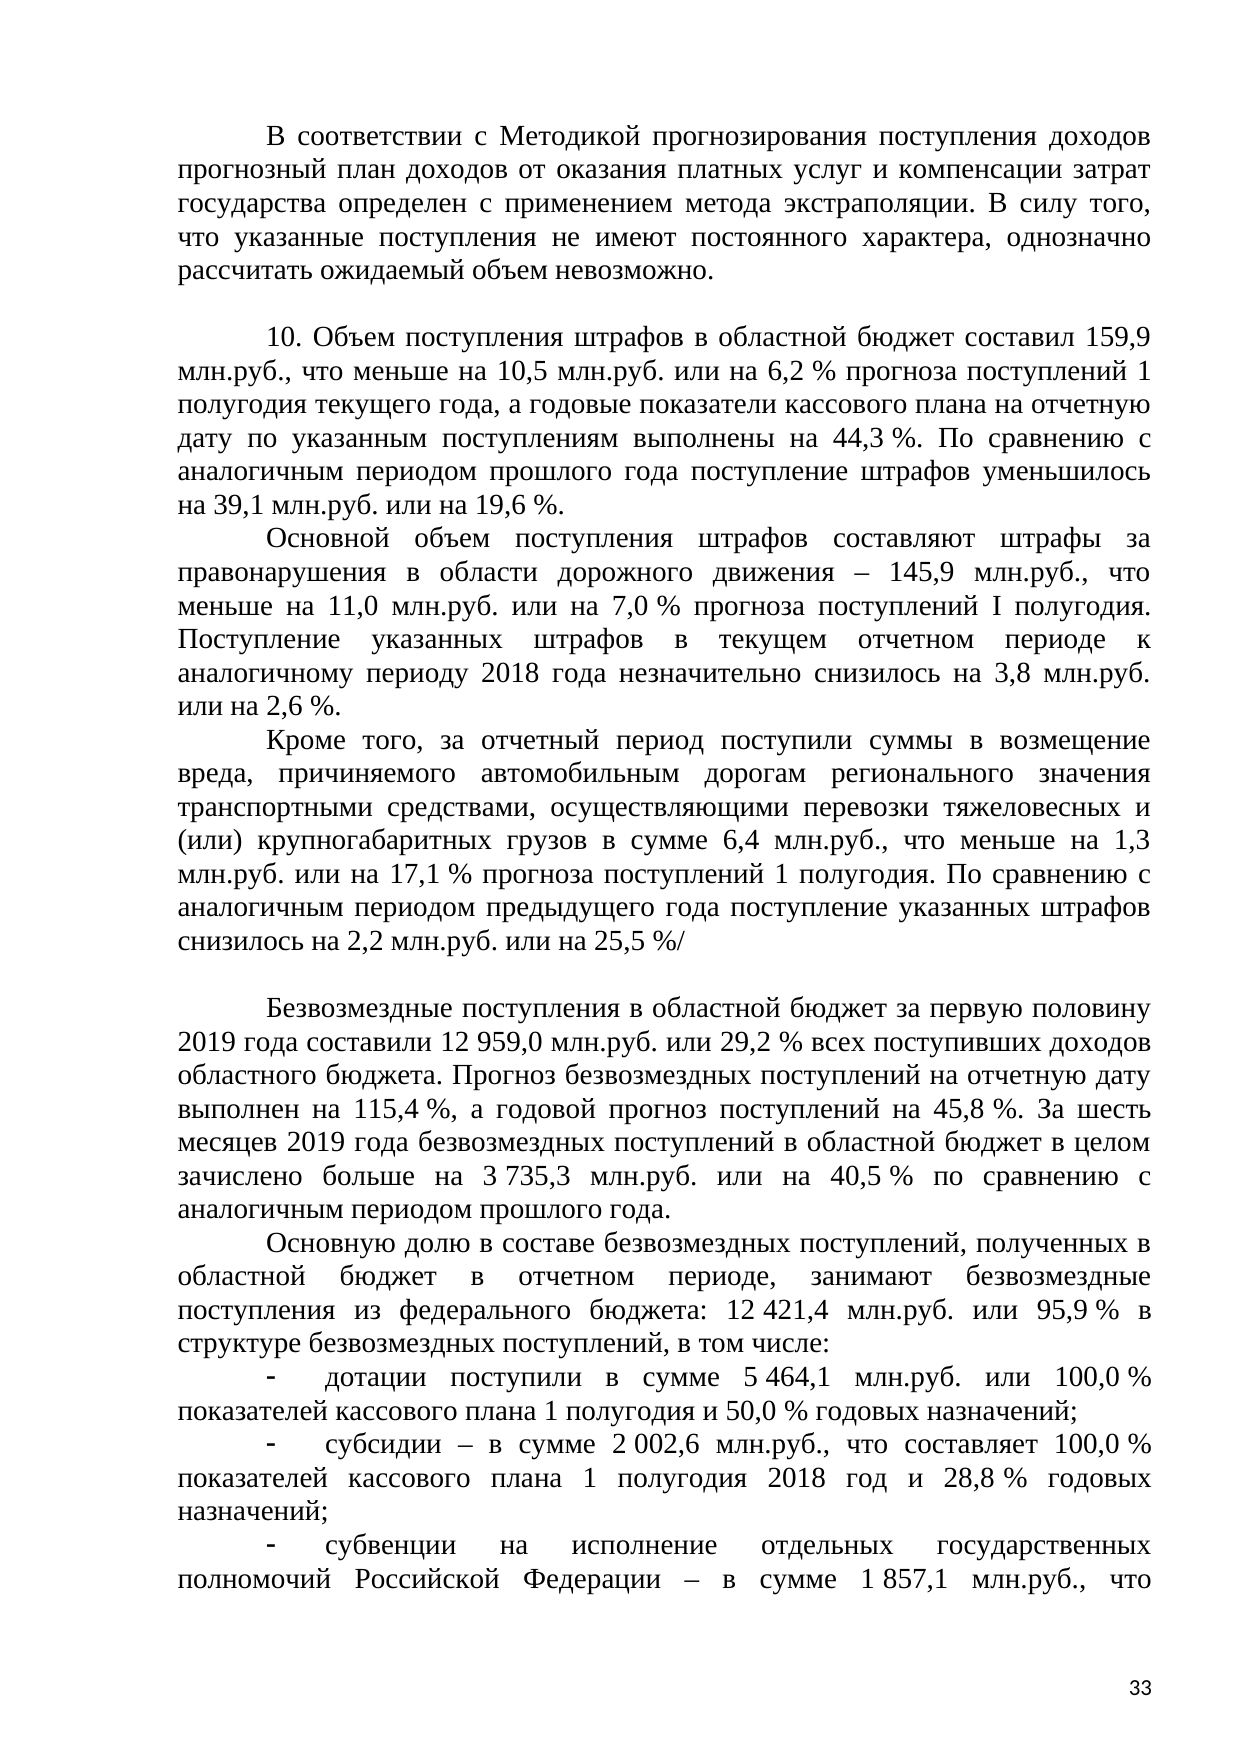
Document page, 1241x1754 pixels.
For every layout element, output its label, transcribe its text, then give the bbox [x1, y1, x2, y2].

text Безвозмездные поступления в областной бюджет за первую половину 2019 года составили 12 959,0 млн.руб. или 29,2 % всех поступивших доходов областного бюджета. Прогноз безвозмездных поступлений на отчетную дату выполнен на 115,4 %, а годовой прогноз поступлений на 45,8 %. За шесть месяцев 2019 года безвозмездных поступлений в областной бюджет в целом зачислено больше на 3 735,3 млн.руб. или на 40,5 % по сравнению с аналогичным периодом прошлого года. [177, 990, 1152, 1225]
text Основной объем поступления штрафов составляют штрафы за правонарушения в области дорожного движения – 145,9 млн.руб., что меньше на 11,0 млн.руб. или на 7,0 % прогноза поступлений I полугодия. Поступление указанных штрафов в текущем отчетном периоде к аналогичному периоду 2018 года незначительно снизилось на 3,8 млн.руб. или на 2,6 %. [177, 521, 1152, 722]
text Кроме того, за отчетный период поступили суммы в возмещение вреда, причиняемого автомобильным дорогам регионального значения транспортными средствами, осуществляющими перевозки тяжеловесных и (или) крупногабаритных грузов в сумме 6,4 млн.руб., что меньше на 1,3 млн.руб. или на 17,1 % прогноза поступлений 1 полугодия. По сравнению с аналогичным периодом предыдущего года поступление указанных штрафов снизилось на 2,2 млн.руб. или на 25,5 %/ [177, 722, 1152, 957]
text 10. Объем поступления штрафов в областной бюджет составил 159,9 млн.руб., что меньше на 10,5 млн.руб. или на 6,2 % прогноза поступлений 1 полугодия текущего года, а годовые показатели кассового плана на отчетную дату по указанным поступлениям выполнены на 44,3 %. По сравнению с аналогичным периодом прошлого года поступление штрафов уменьшилось на 39,1 млн.руб. или на 19,6 %. [177, 319, 1152, 521]
list дотации поступили в сумме 5 464,1 млн.руб. или 100,0 % показателей кассового плана 1 полугодия и 50,0 % годовых назначений; [177, 1359, 1152, 1426]
text В соответствии с Методикой прогнозирования поступления доходов прогнозный план доходов от оказания платных услуг и компенсации затрат государства определен с применением метода экстраполяции. В силу того, что указанные поступления не имеют постоянного характера, однозначно рассчитать ожидаемый объем невозможно. [177, 118, 1152, 286]
list субсидии – в сумме 2 002,6 млн.руб., что составляет 100,0 % показателей кассового плана 1 полугодия 2018 год и 28,8 % годовых назначений; [177, 1426, 1152, 1527]
text Основную долю в составе безвозмездных поступлений, полученных в областной бюджет в отчетном периоде, занимают безвозмездные поступления из федерального бюджета: 12 421,4 млн.руб. или 95,9 % в структуре безвозмездных поступлений, в том числе: [177, 1225, 1152, 1359]
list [177, 1527, 1152, 1594]
